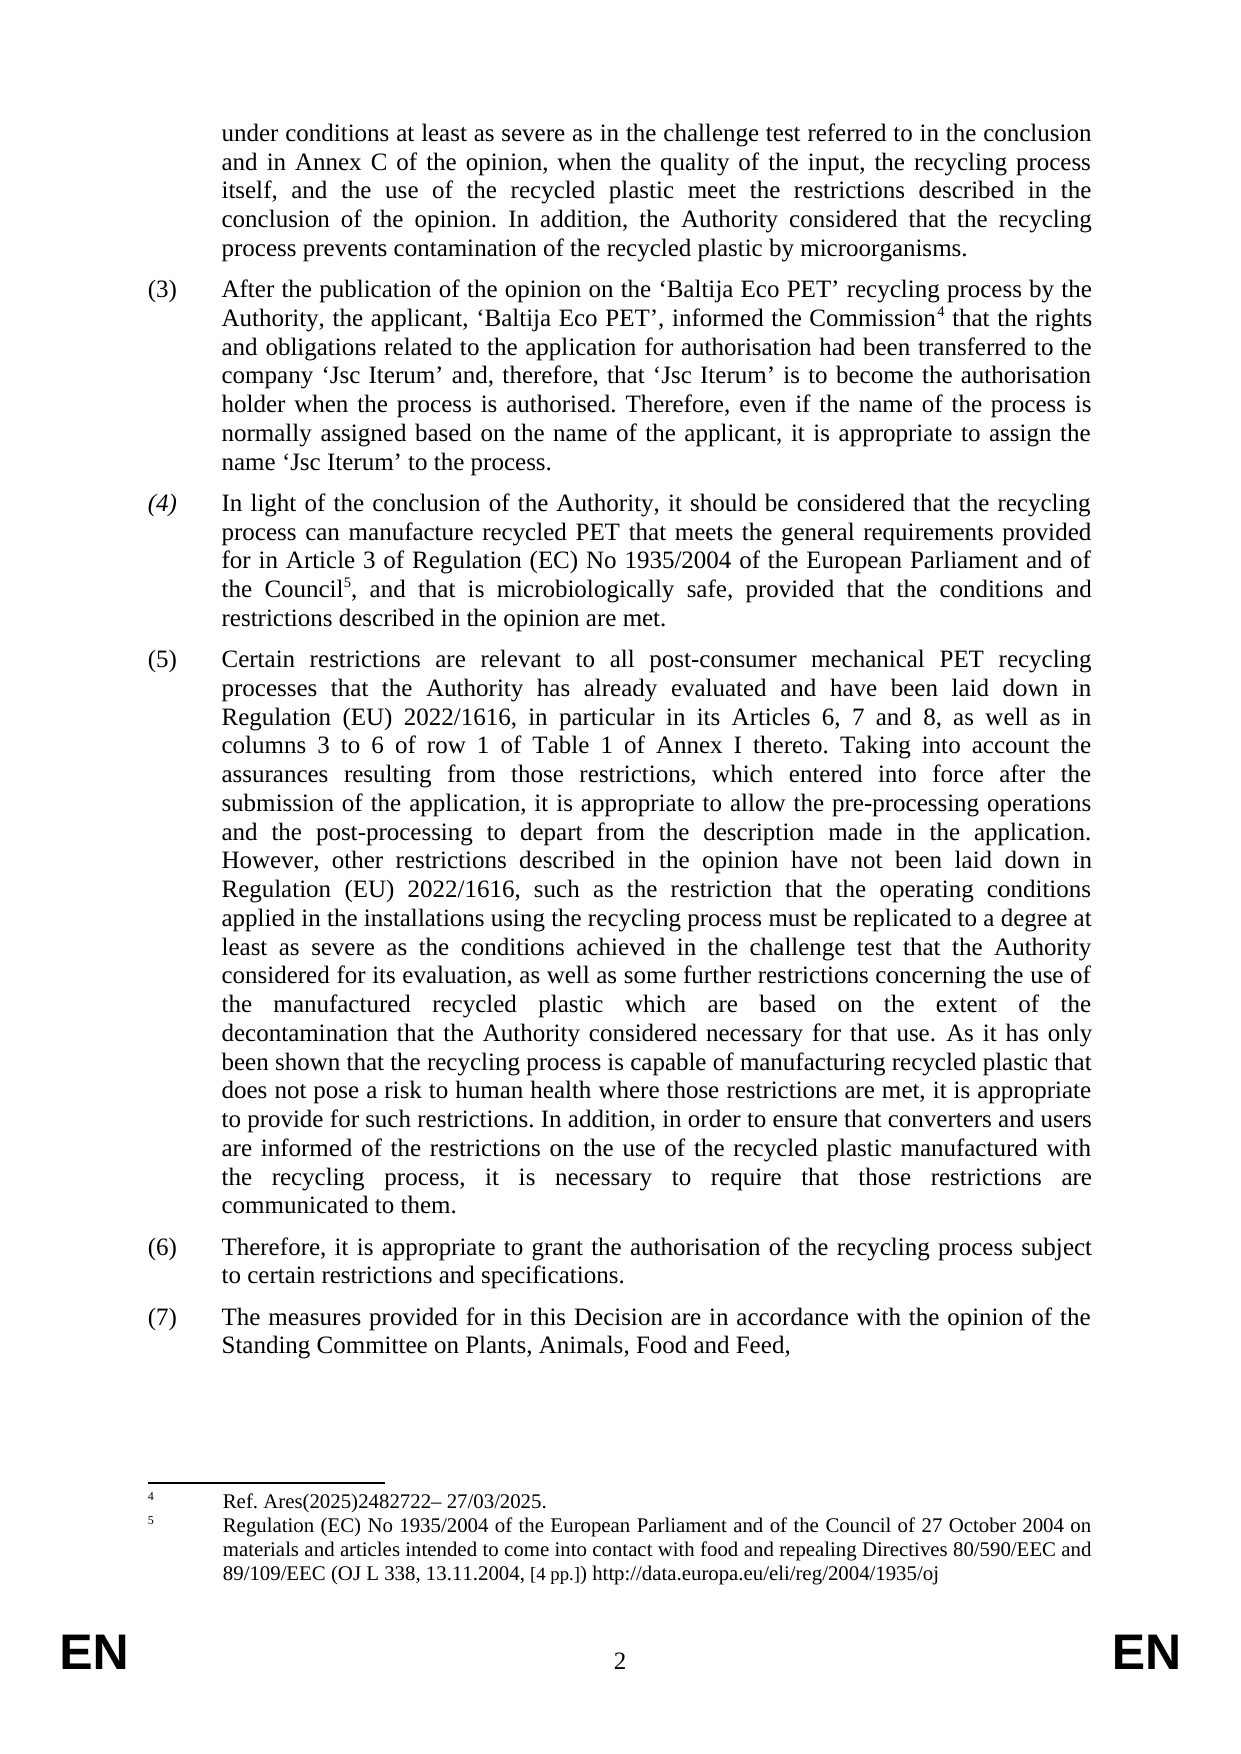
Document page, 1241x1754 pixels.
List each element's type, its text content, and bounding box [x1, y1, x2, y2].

text Therefore, it is appropriate to grant the authorisation of the recycling process subject to certain restrictions and specifications. [148, 1232, 1093, 1289]
text Certain restrictions are relevant to all post-consumer mechanical PET recycling processes that the Authority has already evaluated and have been laid down in Regulation (EU) 2022/1616, in particular in its Articles 6, 7 and 8, as well as in columns 3 to 6 of row 1 of Table 1 of Annex I thereto. Taking into account the assurances resulting from those restrictions, which entered into force after the submission of the application, it is appropriate to allow the pre-processing operations and the post-processing to depart from the description made in the application. However, other restrictions described in the opinion have not been laid down in Regulation (EU) 2022/1616, such as the restriction that the operating conditions applied in the installations using the recycling process must be replicated to a degree at least as severe as the conditions achieved in the challenge test that the Authority considered for its evaluation, as well as some further restrictions concerning the use of the manufactured recycled plastic which are based on the extent of the decontamination that the Authority considered necessary for that use. As it has only been shown that the recycling process is capable of manufacturing recycled plastic that does not pose a risk to human health where those restrictions are met, it is appropriate to provide for such restrictions. In addition, in order to ensure that converters and users are informed of the restrictions on the use of the recycled plastic manufactured with the recycling process, it is necessary to require that those restrictions are communicated to them. [148, 644, 1093, 1219]
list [148, 118, 1093, 262]
text In light of the conclusion of the Authority, it should be considered that the recycling process can manufacture recycled PET that meets the general requirements provided for in Article 3 of Regulation (EC) No 1935/2004 of the European Parliament and of the Council, and that is microbiologically safe, provided that the conditions and restrictions described in the opinion are met. [148, 488, 1093, 632]
text After the publication of the opinion on the ‘Baltija Eco PET’ recycling process by the Authority, the applicant, ‘Baltija Eco PET’, informed the Commission that the rights and obligations related to the application for authorisation had been transferred to the company ‘Jsc Iterum’ and, therefore, that ‘Jsc Iterum’ is to become the authorisation holder when the process is authorised. Therefore, even if the name of the process is normally assigned based on the name of the applicant, it is appropriate to assign the name ‘Jsc Iterum’ to the process. [148, 274, 1093, 476]
text The measures provided for in this Decision are in accordance with the opinion of the Standing Committee on Plants, Animals, Food and Feed, [148, 1302, 1093, 1359]
